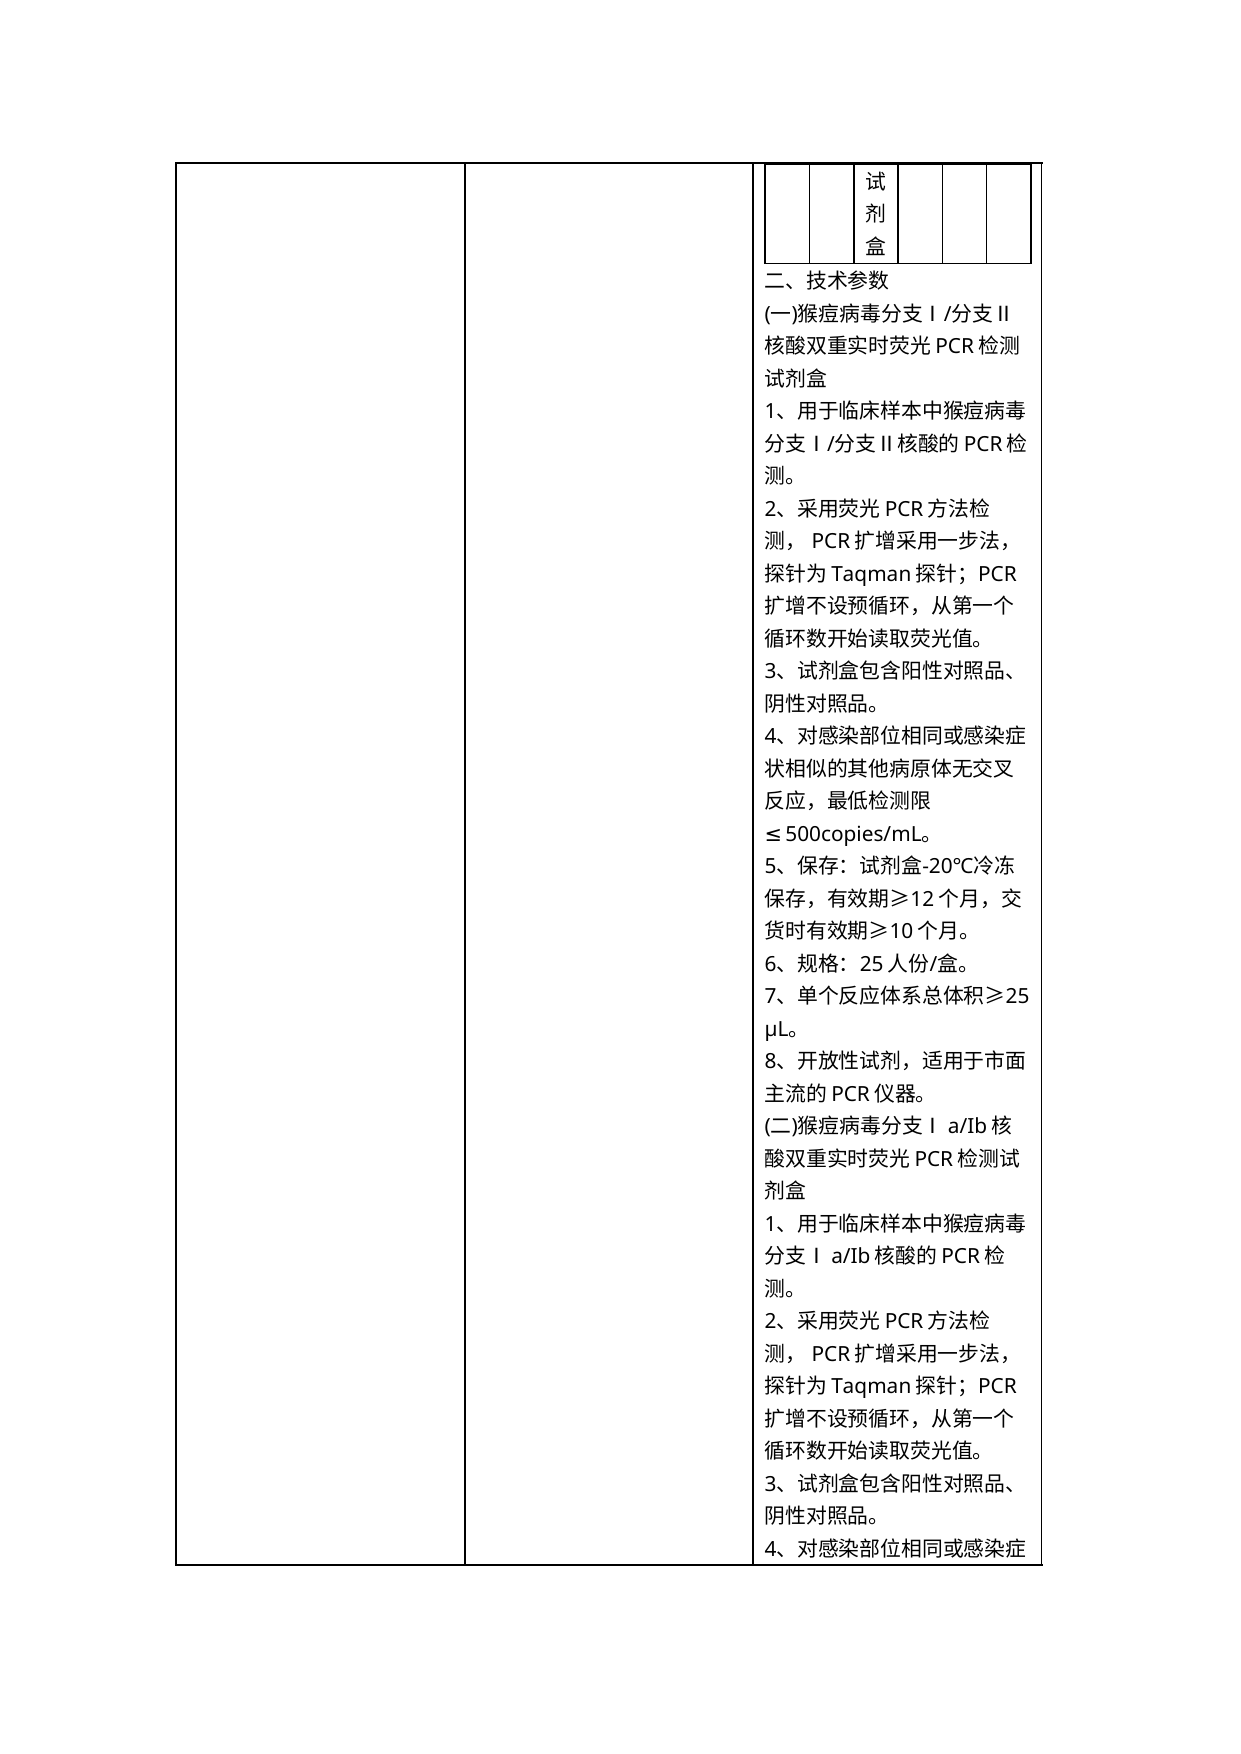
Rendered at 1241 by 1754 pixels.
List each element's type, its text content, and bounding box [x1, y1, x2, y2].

table_cell [466, 164, 752, 1564]
table_cell 1 [177, 164, 464, 1564]
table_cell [754, 164, 1041, 1564]
